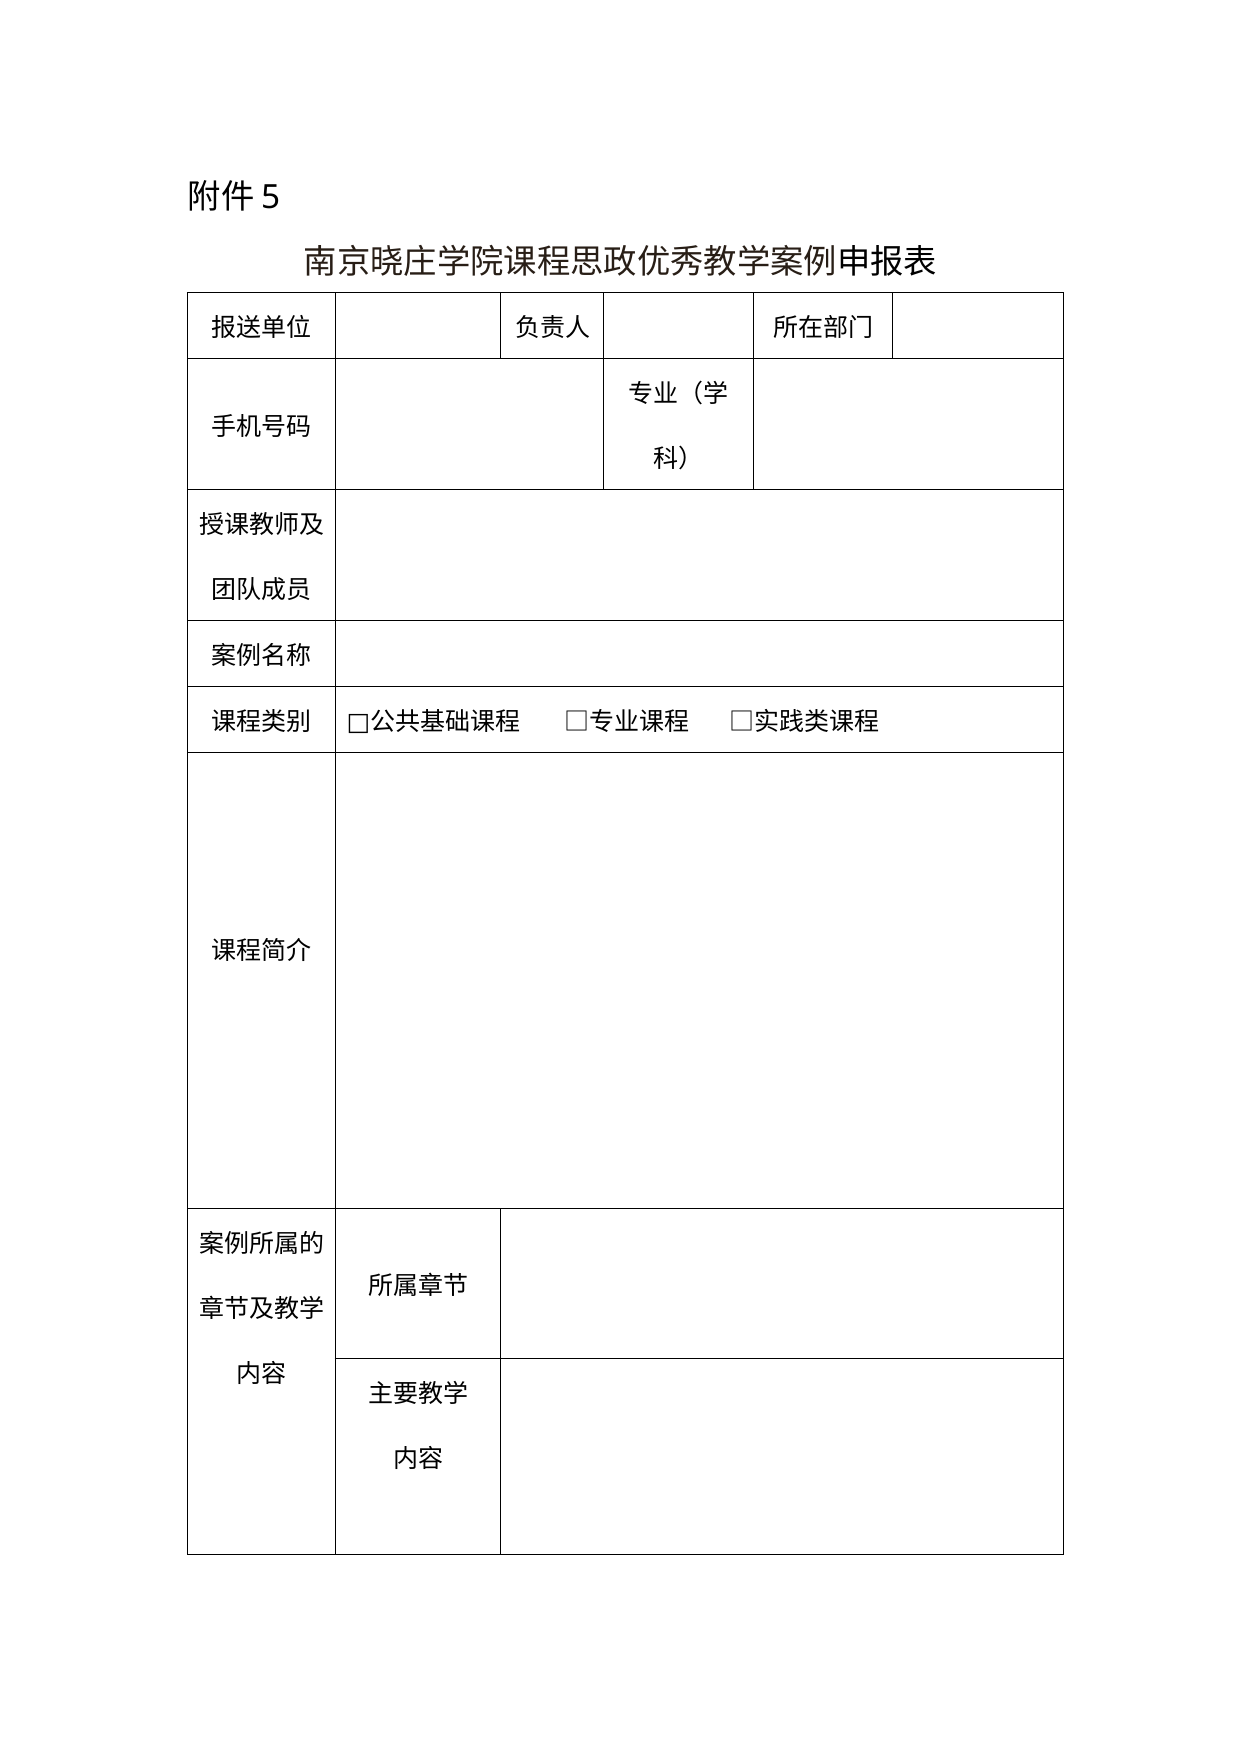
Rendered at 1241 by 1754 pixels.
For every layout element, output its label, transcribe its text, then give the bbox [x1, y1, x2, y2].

table_header 报送单位 [188, 293, 335, 358]
table_cell 课程类别 [188, 687, 335, 752]
table_cell 课程简介 [188, 753, 335, 1208]
table_cell [501, 1209, 1063, 1358]
table_cell 专业（学科） [604, 359, 753, 489]
table_cell [501, 1359, 1063, 1554]
table_cell 主要教学 内容 [336, 1359, 500, 1554]
table_cell 案例名称 [188, 621, 335, 686]
table_cell 手机号码 [188, 359, 335, 489]
table_cell [336, 490, 1063, 620]
table_cell 所属章节 [336, 1209, 500, 1358]
table_header [604, 293, 753, 358]
table_cell [336, 753, 1063, 1208]
table_header [893, 293, 1063, 358]
table_cell [336, 359, 603, 489]
text 南京晓庄学院课程思政优秀教学案例申报表 [187, 227, 1053, 292]
table_cell □公共基础课程 □专业课程 □实践类课程 [336, 687, 1063, 752]
table_header [336, 293, 500, 358]
table_header 负责人 [501, 293, 603, 358]
table_header 所在部门 [754, 293, 892, 358]
table_cell [754, 359, 1063, 489]
table_cell 案例所属的章节及教学内容 [188, 1209, 335, 1554]
table_cell 授课教师及团队成员 [188, 490, 335, 620]
table_cell [336, 621, 1063, 686]
text 附件5 [187, 162, 1053, 227]
